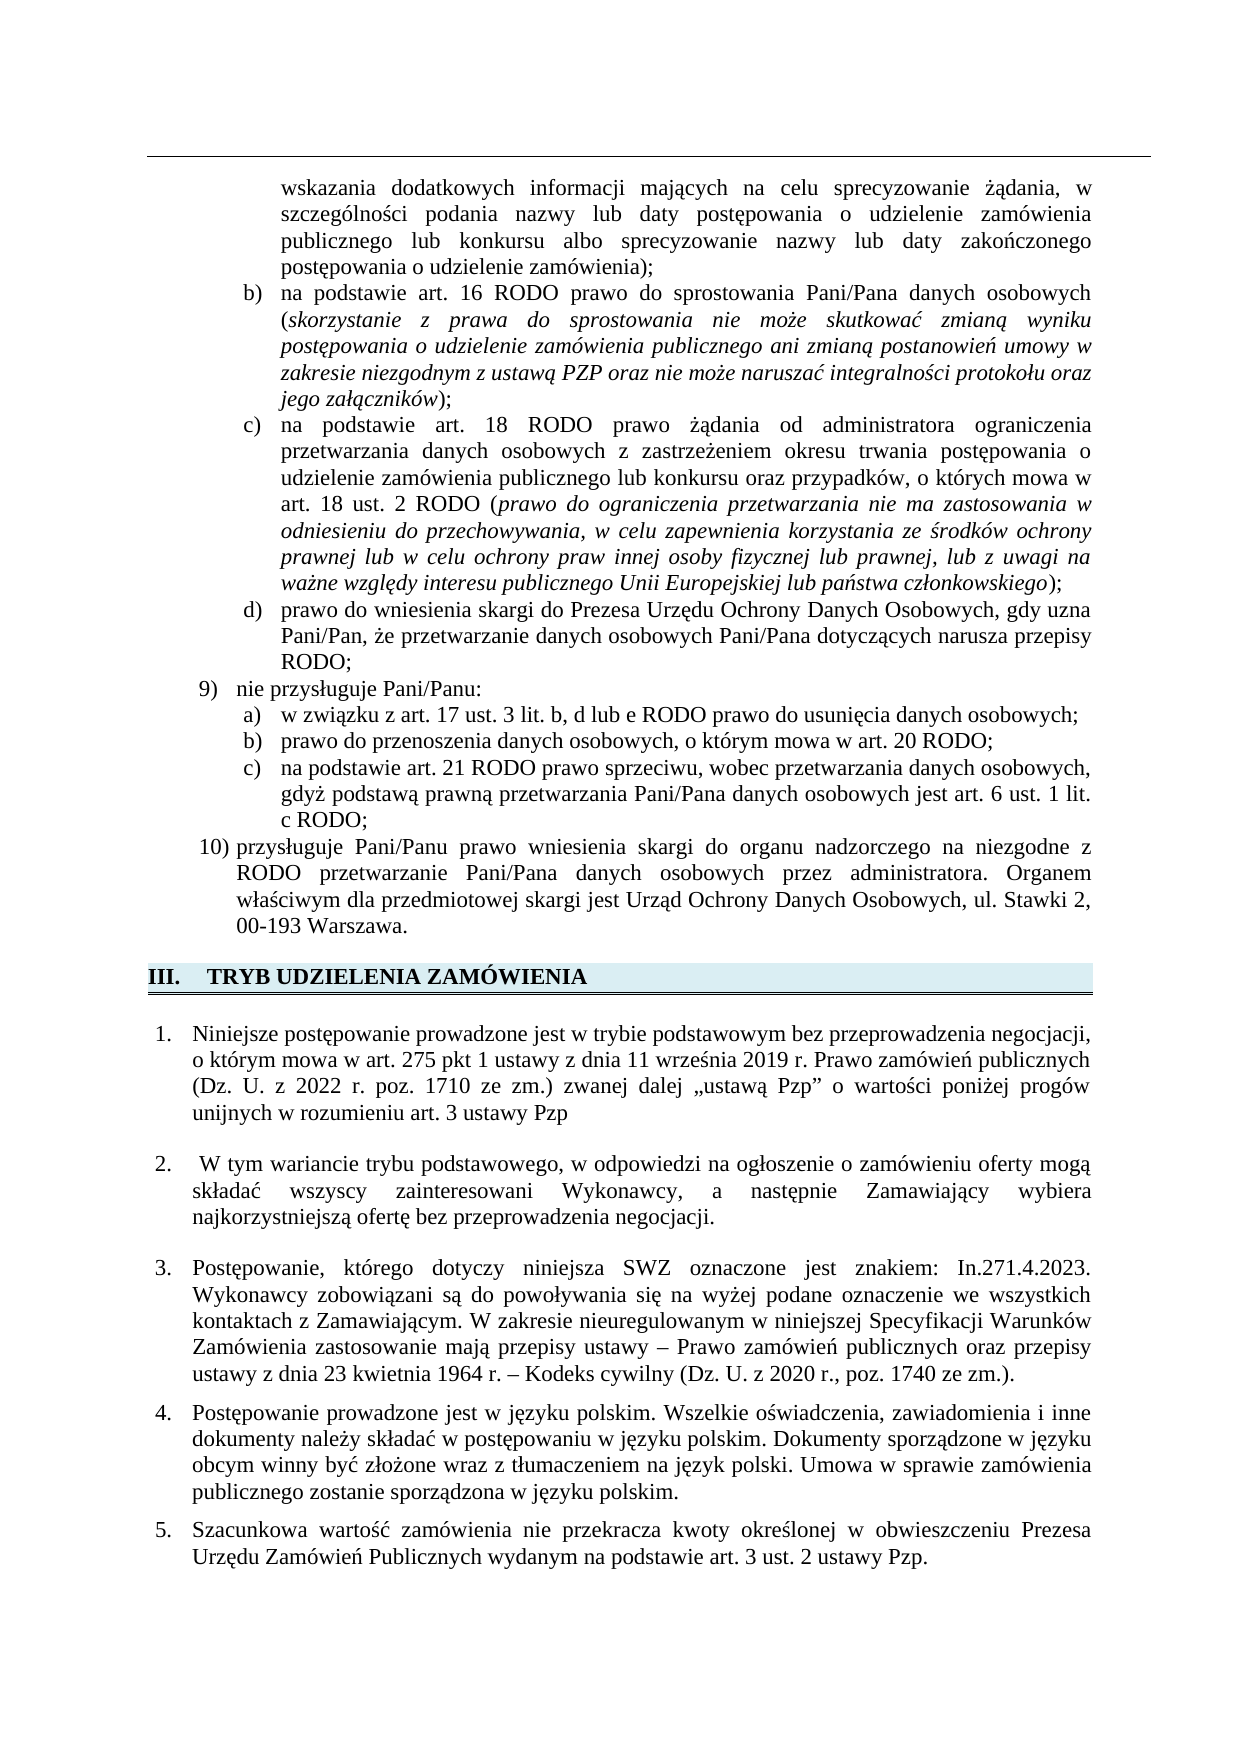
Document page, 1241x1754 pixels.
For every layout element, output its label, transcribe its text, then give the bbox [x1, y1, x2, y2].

list prawo do wniesienia skargi do Prezesa Urzędu Ochrony Danych Osobowych, gdy uzna Pani/Pan, że przetwarzanie danych osobowych Pani/Pana dotyczących narusza przepisy RODO; [243, 596, 1093, 675]
list na podstawie art. 21 RODO prawo sprzeciwu, wobec przetwarzania danych osobowych, gdyż podstawą prawną przetwarzania Pani/Pana danych osobowych jest art. 6 ust. 1 lit. c RODO; [243, 754, 1093, 833]
list Niniejsze postępowanie prowadzone jest w trybie podstawowym bez przeprowadzenia negocjacji, o którym mowa w art. 275 pkt 1 ustawy z dnia 11 września 2019 r. Prawo zamówień publicznych (Dz. U. z 2022 r. poz. 1710 ze zm.) zwanej dalej „ustawą Pzp” o wartości poniżej progów unijnych w rozumieniu art. 3 ustawy Pzp [154, 1020, 1093, 1125]
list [243, 174, 1093, 279]
list prawo do przenoszenia danych osobowych, o którym mowa w art. 20 RODO; [243, 727, 1093, 754]
list W tym wariancie trybu podstawowego, w odpowiedzi na ogłoszenie o zamówieniu oferty mogą składać wszyscy zainteresowani Wykonawcy, a następnie Zamawiający wybiera najkorzystniejszą ofertę bez przeprowadzenia negocjacji. [154, 1150, 1093, 1229]
list Szacunkowa wartość zamówienia nie przekracza kwoty określonej w obwieszczeniu Prezesa Urzędu Zamówień Publicznych wydanym na podstawie art. 3 ust. 2 ustawy Pzp. [155, 1517, 1093, 1569]
list Postępowanie prowadzone jest w języku polskim. Wszelkie oświadczenia, zawiadomienia i inne dokumenty należy składać w postępowaniu w języku polskim. Dokumenty sporządzone w języku obcym winny być złożone wraz z tłumaczeniem na język polski. Umowa w sprawie zamówienia publicznego zostanie sporządzona w języku polskim. [155, 1399, 1093, 1504]
list na podstawie art. 18 RODO prawo żądania od administratora ograniczenia przetwarzania danych osobowych z zastrzeżeniem okresu trwania postępowania o udzielenie zamówienia publicznego lub konkursu oraz przypadków, o których mowa w art. 18 ust. 2 RODO (prawo do ograniczenia przetwarzania nie ma zastosowania w odniesieniu do przechowywania, w celu zapewnienia korzystania ze środków ochrony prawnej lub w celu ochrony praw innej osoby fizycznej lub prawnej, lub z uwagi na ważne względy interesu publicznego Unii Europejskiej lub państwa członkowskiego); [243, 411, 1093, 596]
list nie przysługuje Pani/Panu: [199, 675, 1093, 701]
list na podstawie art. 16 RODO prawo do sprostowania Pani/Pana danych osobowych (skorzystanie z prawa do sprostowania nie może skutkować zmianą wyniku postępowania o udzielenie zamówienia publicznego ani zmianą postanowień umowy w zakresie niezgodnym z ustawą PZP oraz nie może naruszać integralności protokołu oraz jego załączników); [243, 279, 1093, 411]
list w związku z art. 17 ust. 3 lit. b, d lub e RODO prawo do usunięcia danych osobowych; [243, 701, 1093, 727]
list Postępowanie, którego dotyczy niniejsza SWZ oznaczone jest znakiem: In.271.4.2023. Wykonawcy zobowiązani są do powoływania się na wyżej podane oznaczenie we wszystkich kontaktach z Zamawiającym. W zakresie nieuregulowanym w niniejszej Specyfikacji Warunków Zamówienia zastosowanie mają przepisy ustawy – Prawo zamówień publicznych oraz przepisy ustawy z dnia 23 kwietnia 1964 r. – Kodeks cywilny (Dz. U. z 2020 r., poz. 1740 ze zm.). [154, 1254, 1093, 1386]
list przysługuje Pani/Panu prawo wniesienia skargi do organu nadzorczego na niezgodne z RODO przetwarzanie Pani/Pana danych osobowych przez administratora. Organem właściwym dla przedmiotowej skargi jest Urząd Ochrony Danych Osobowych, ul. Stawki 2, 00-193 Warszawa. [199, 833, 1093, 938]
text III. TRYB UDZIELENIA ZAMÓWIENIA [148, 963, 1093, 992]
